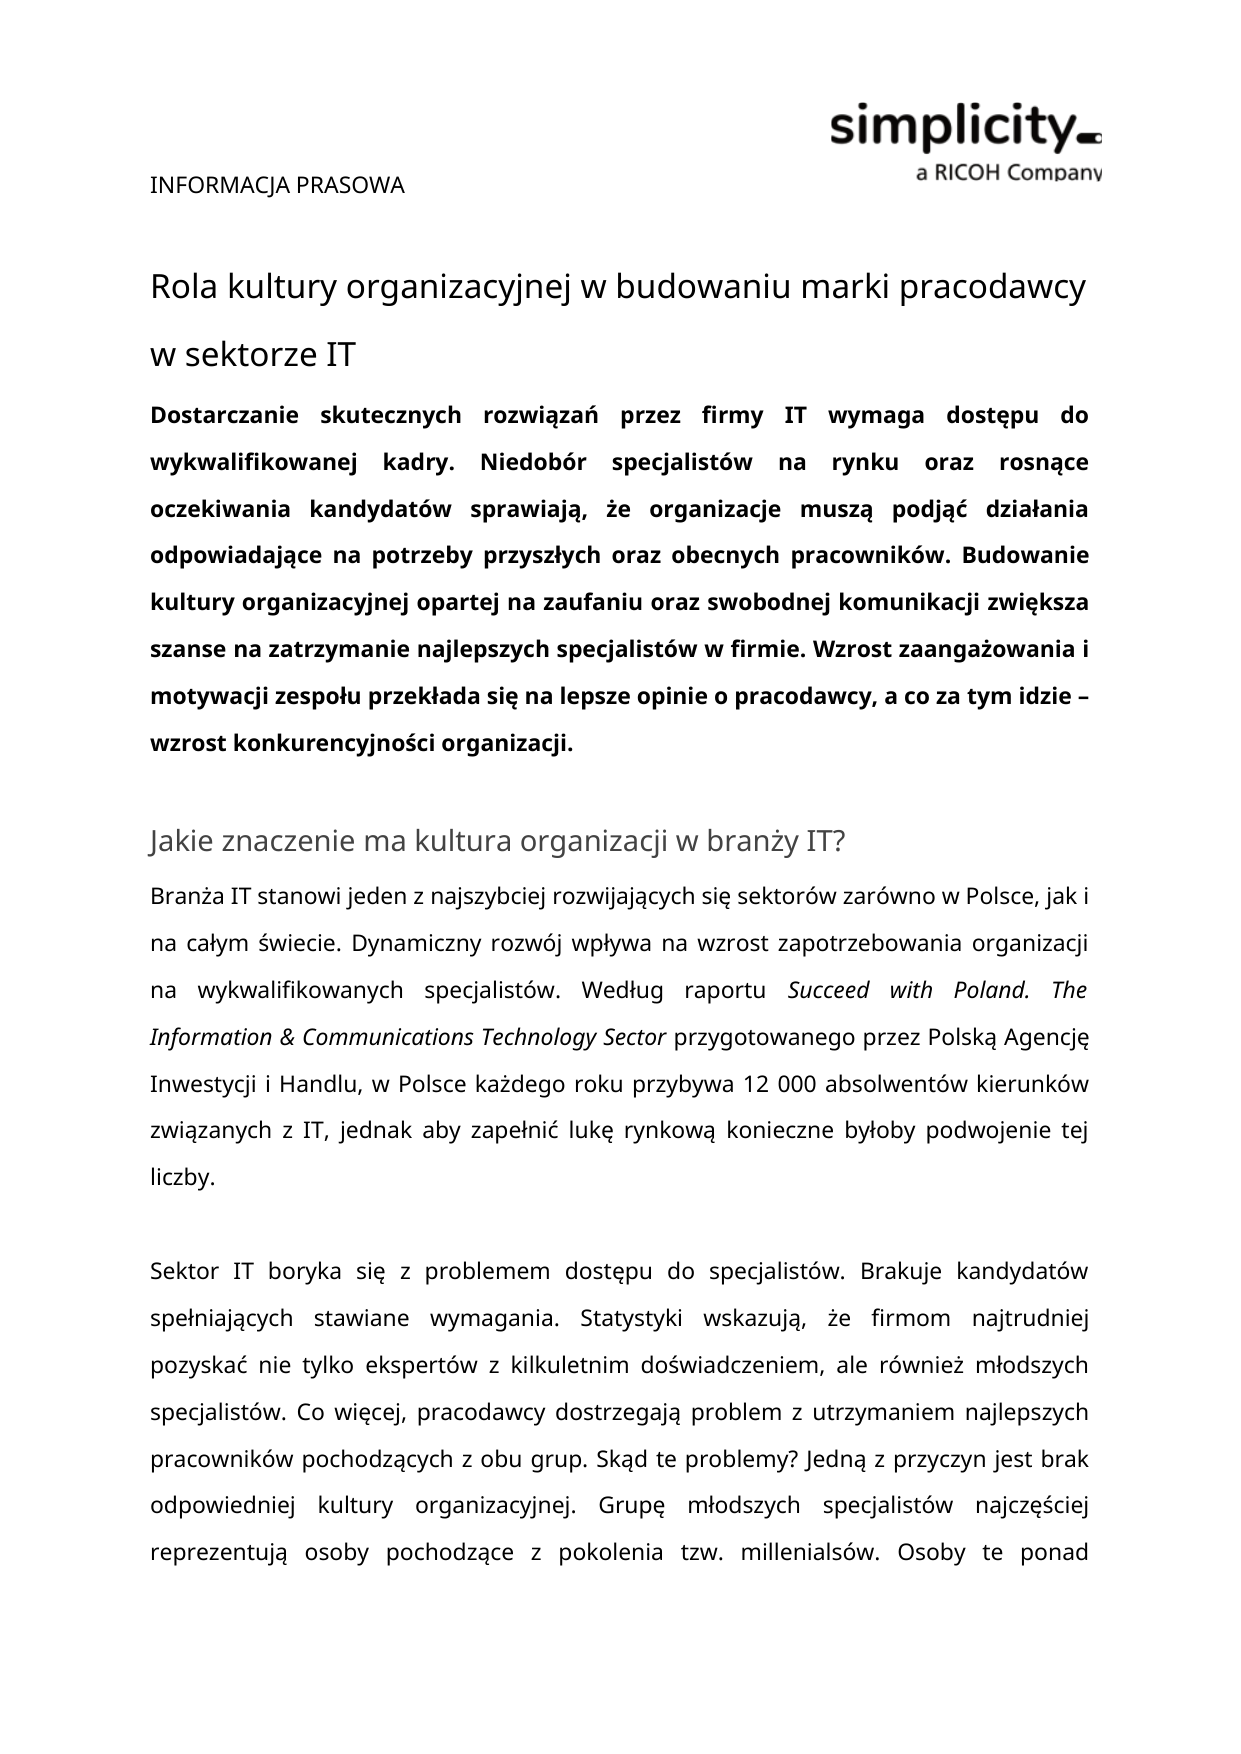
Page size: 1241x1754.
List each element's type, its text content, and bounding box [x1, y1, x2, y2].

subtitle Rola kultury organizacyjnej w budowaniu marki pracodawcy w sektorze IT [150, 262, 1090, 376]
subtitle Jakie znaczenie ma kultura organizacji w branży IT? [150, 821, 1090, 860]
text Branża IT stanowi jeden z najszybciej rozwijających się sektorów zarówno w Polsce, jak i na całym świecie. Dynamiczny rozwój wpływa na wzrost zapotrzebowania organizacji na wykwalifikowanych specjalistów. Według raportu Succeed with Poland. The Information & Communications Technology Sector przygotowanego przez Polską Agencję Inwestycji i Handlu, w Polsce każdego roku przybywa 12 000 absolwentów kierunków związanych z IT, jednak aby zapełnić lukę rynkową konieczne byłoby podwojenie tej liczby. [150, 880, 1090, 1193]
picture [830, 102, 1102, 180]
text Dostarczanie skutecznych rozwiązań przez firmy IT wymaga dostępu do wykwalifikowanej kadry. Niedobór specjalistów na rynku oraz rosnące oczekiwania kandydatów sprawiają, że organizacje muszą podjąć działania odpowiadające na potrzeby przyszłych oraz obecnych pracowników. Budowanie kultury organizacyjnej opartej na zaufaniu oraz swobodnej komunikacji zwiększa szanse na zatrzymanie najlepszych specjalistów w firmie. Wzrost zaangażowania i motywacji zespołu przekłada się na lepsze opinie o pracodawcy, a co za tym idzie – wzrost konkurencyjności organizacji. [150, 399, 1090, 758]
